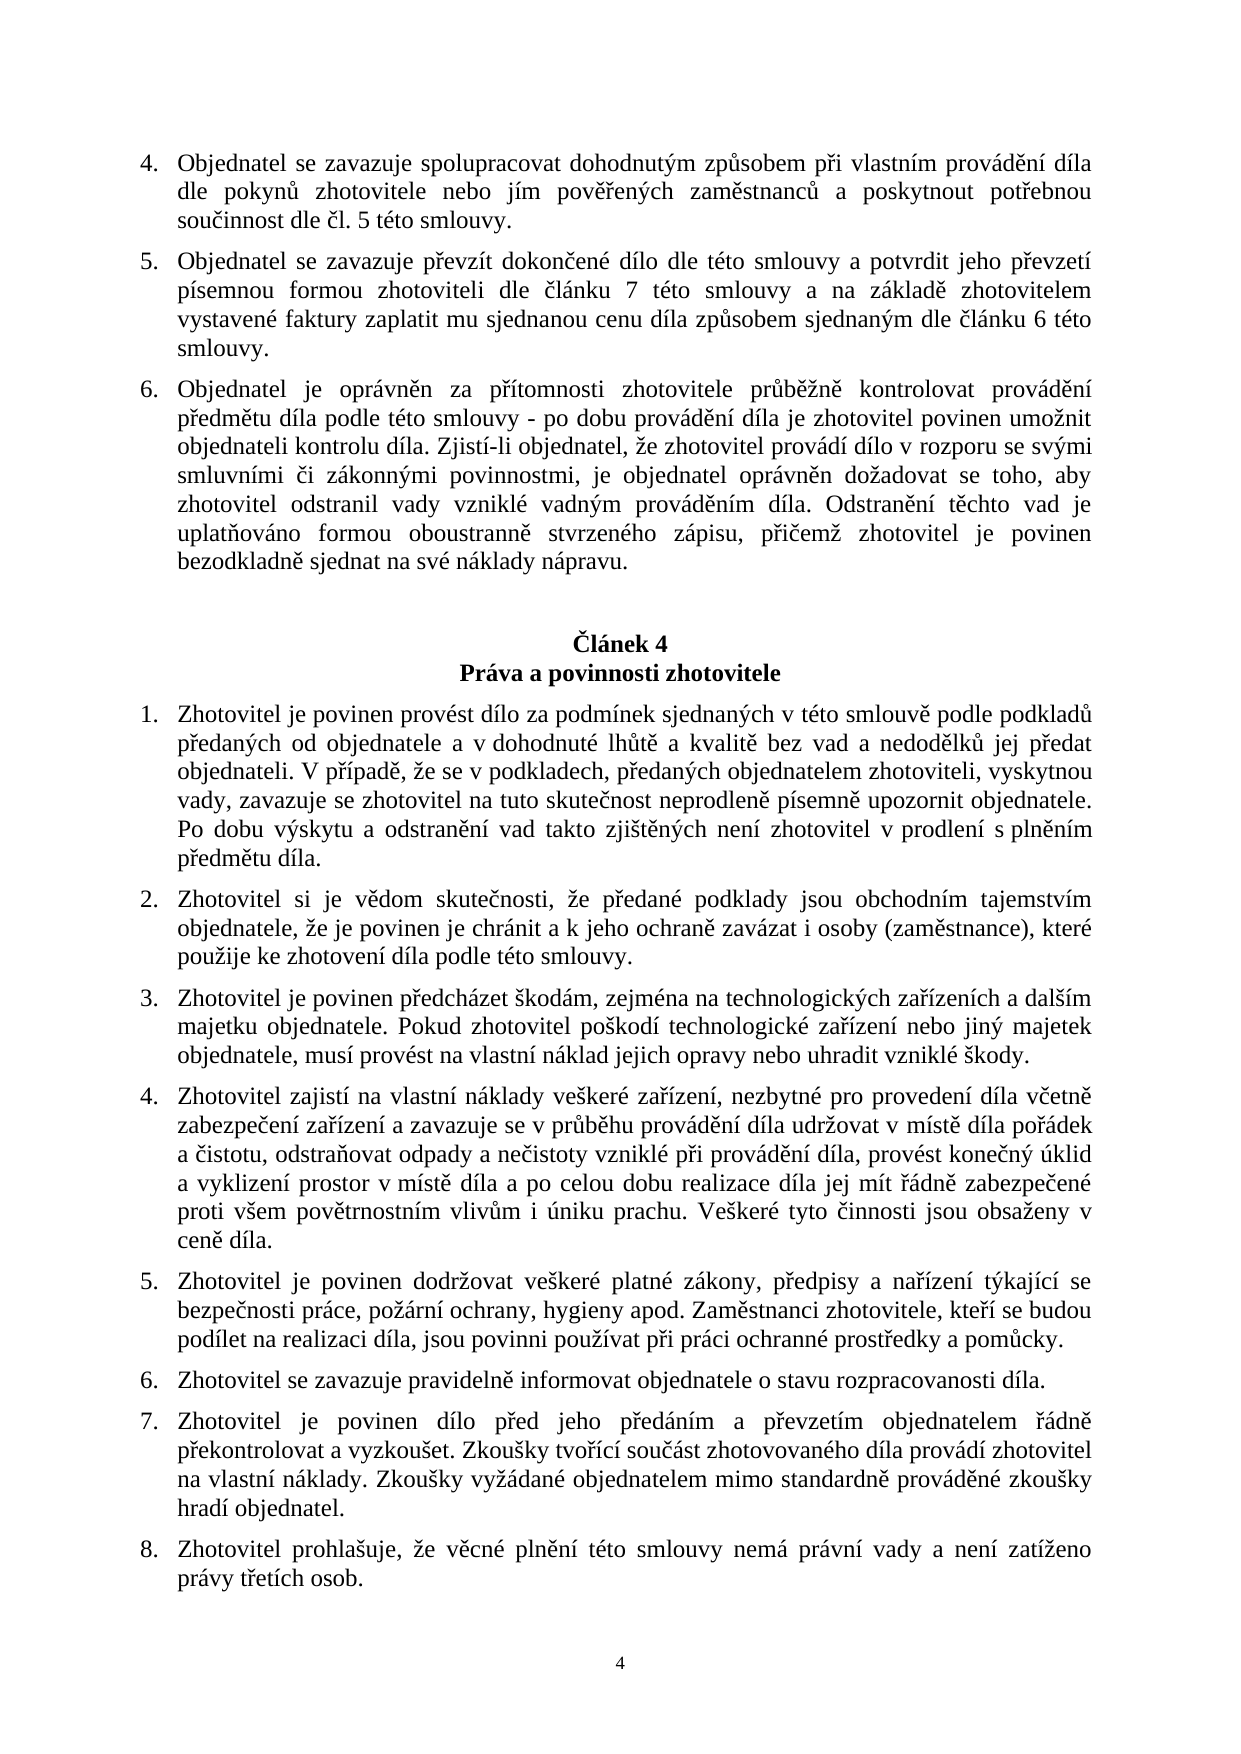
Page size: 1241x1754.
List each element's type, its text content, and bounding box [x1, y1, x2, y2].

list Zhotovitel zajistí na vlastní náklady veškeré zařízení, nezbytné pro provedení díla včetně zabezpečení zařízení a zavazuje se v průběhu provádění díla udržovat v místě díla pořádek a čistotu, odstraňovat odpady a nečistoty vzniklé při provádění díla, provést konečný úklid a vyklizení prostor v místě díla a po celou dobu realizace díla jej mít řádně zabezpečené proti všem povětrnostním vlivům i úniku prachu. Veškeré tyto činnosti jsou obsaženy v ceně díla. [140, 1081, 1093, 1254]
list Zhotovitel je povinen předcházet škodám, zejména na technologických zařízeních a dalším majetku objednatele. Pokud zhotovitel poškodí technologické zařízení nebo jiný majetek objednatele, musí provést na vlastní náklad jejich opravy nebo uhradit vzniklé škody. [140, 983, 1093, 1069]
list Zhotovitel je povinen dodržovat veškeré platné zákony, předpisy a nařízení týkající se bezpečnosti práce, požární ochrany, hygieny apod. Zaměstnanci zhotovitele, kteří se budou podílet na realizaci díla, jsou povinni používat při práci ochranné prostředky a pomůcky. [140, 1266, 1093, 1353]
list Objednatel se zavazuje spolupracovat dohodnutým způsobem při vlastním provádění díla dle pokynů zhotovitele nebo jím pověřených zaměstnanců a poskytnout potřebnou součinnost dle čl. 5 této smlouvy. [140, 148, 1093, 234]
list Objednatel se zavazuje převzít dokončené dílo dle této smlouvy a potvrdit jeho převzetí písemnou formou zhotoviteli dle článku 7 této smlouvy a na základě zhotovitelem vystavené faktury zaplatit mu sjednanou cenu díla způsobem sjednaným dle článku 6 této smlouvy. [140, 246, 1093, 361]
list Zhotovitel si je vědom skutečnosti, že předané podklady jsou obchodním tajemstvím objednatele, že je povinen je chránit a k jeho ochraně zavázat i osoby (zaměstnance), které použije ke zhotovení díla podle této smlouvy. [140, 884, 1093, 970]
list Zhotovitel je povinen dílo před jeho předáním a převzetím objednatelem řádně překontrolovat a vyzkoušet. Zkoušky tvořící součást zhotovovaného díla provádí zhotovitel na vlastní náklady. Zkoušky vyžádané objednatelem mimo standardně prováděné zkoušky hradí objednatel. [140, 1406, 1093, 1521]
text Práva a povinnosti zhotovitele [148, 658, 1093, 686]
list Objednatel je oprávněn za přítomnosti zhotovitele průběžně kontrolovat provádění předmětu díla podle této smlouvy - po dobu provádění díla je zhotovitel povinen umožnit objednateli kontrolu díla. Zjistí-li objednatel, že zhotovitel provádí dílo v rozporu se svými smluvními či zákonnými povinnostmi, je objednatel oprávněn dožadovat se toho, aby zhotovitel odstranil vady vzniklé vadným prováděním díla. Odstranění těchto vad je uplatňováno formou oboustranně stvrzeného zápisu, přičemž zhotovitel je povinen bezodkladně sjednat na své náklady nápravu. [140, 374, 1093, 575]
text Článek 4 [148, 629, 1093, 658]
list Zhotovitel je povinen provést dílo za podmínek sjednaných v této smlouvě podle podkladů předaných od objednatele a v dohodnuté lhůtě a kvalitě bez vad a nedodělků jej předat objednateli. V případě, že se v podkladech, předaných objednatelem zhotoviteli, vyskytnou vady, zavazuje se zhotovitel na tuto skutečnost neprodleně písemně upozornit objednatele. Po dobu výskytu a odstranění vad takto zjištěných není zhotovitel v prodlení s plněním předmětu díla. [140, 699, 1093, 871]
list Zhotovitel prohlašuje, že věcné plnění této smlouvy nemá právní vady a není zatíženo právy třetích osob. [140, 1534, 1093, 1591]
list Zhotovitel se zavazuje pravidelně informovat objednatele o stavu rozpracovanosti díla. [140, 1365, 1093, 1394]
